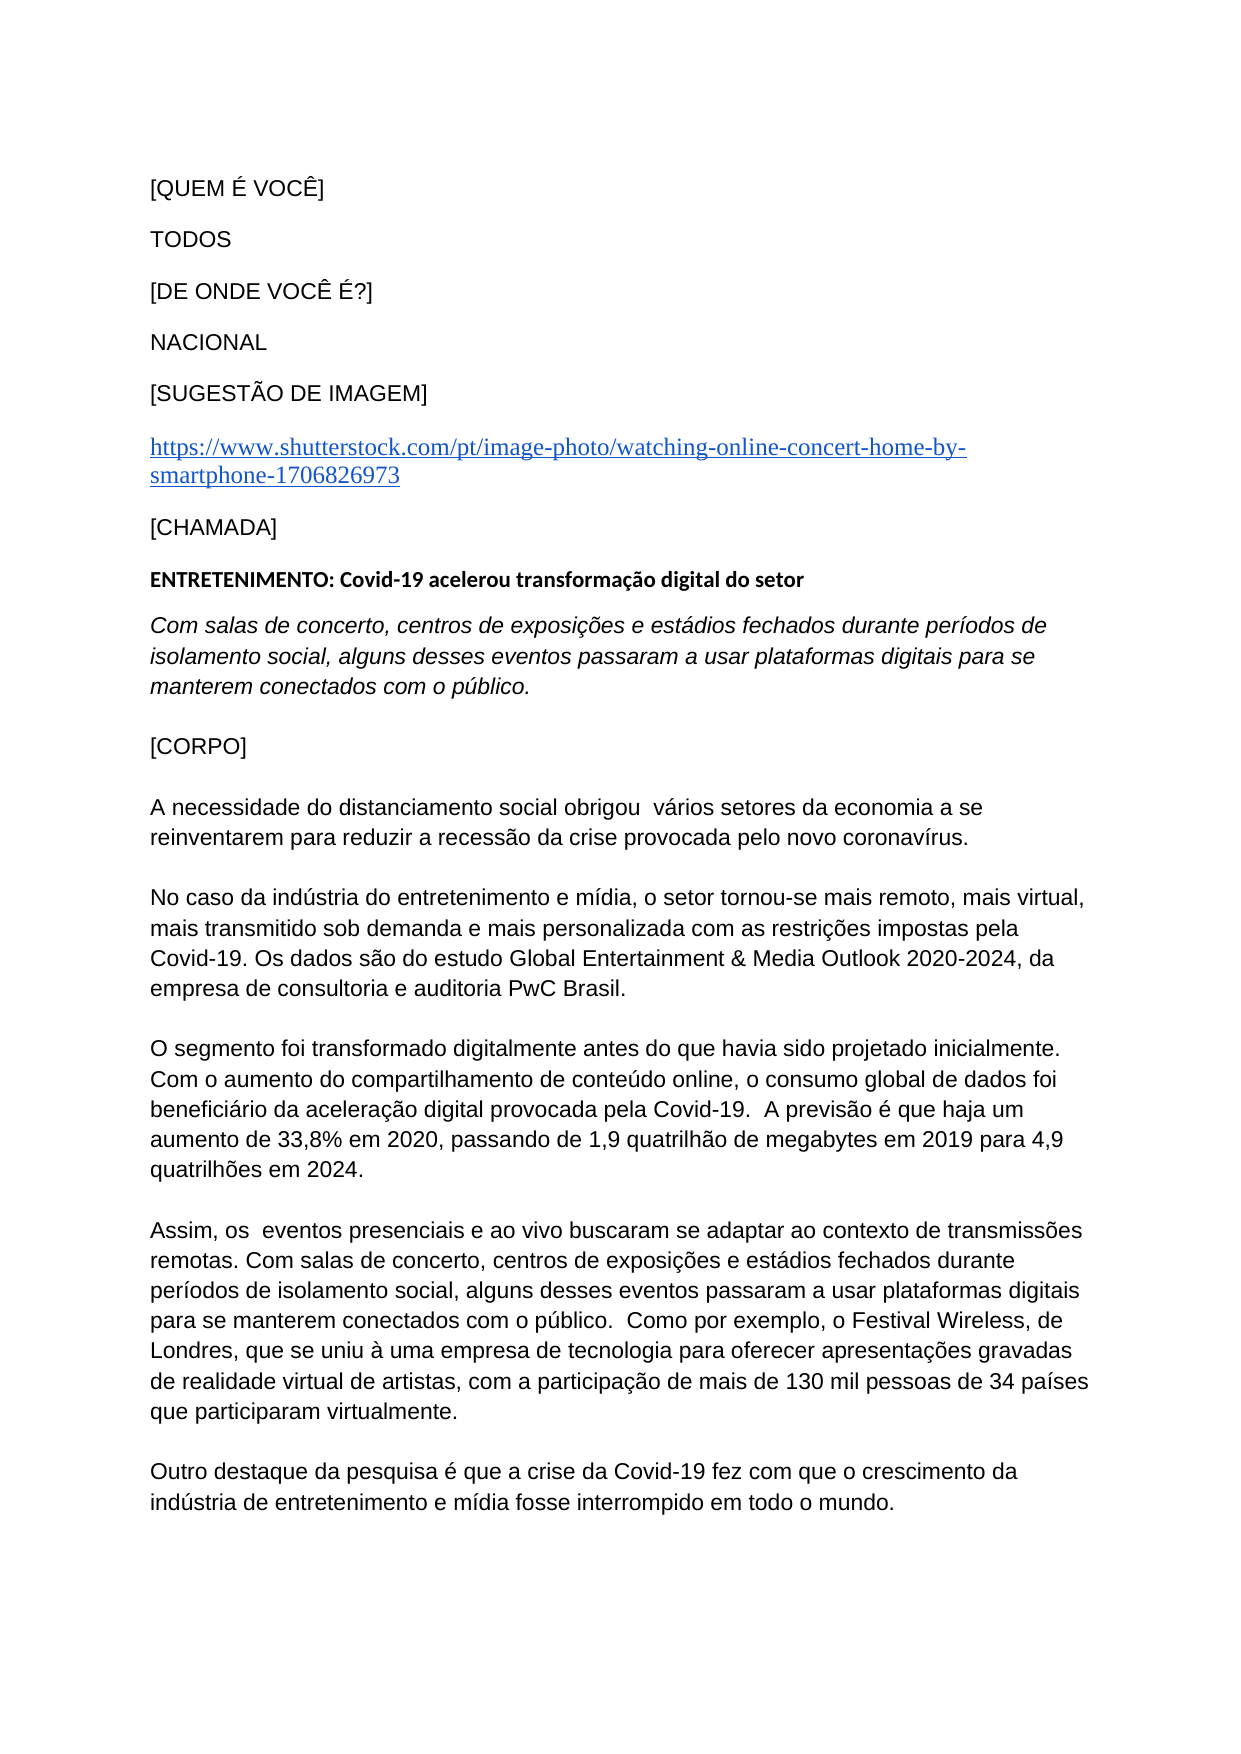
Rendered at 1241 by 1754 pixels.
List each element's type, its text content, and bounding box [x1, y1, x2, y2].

text ENTRETENIMENTO: Covid-19 acelerou transformação digital do setor [150, 566, 1090, 594]
text Outro destaque da pesquisa é que a crise da Covid-19 fez com que o crescimento da indústria de entretenimento e mídia fosse interrompido em todo o mundo. [150, 1458, 1090, 1515]
text Assim, os eventos presenciais e ao vivo buscaram se adaptar ao contexto de transmissões remotas. Com salas de concerto, centros de exposições e estádios fechados durante períodos de isolamento social, alguns desses eventos passaram a usar plataformas digitais para se manterem conectados com o público. Como por exemplo, o Festival Wireless, de Londres, que se uniu à uma empresa de tecnologia para oferecer apresentações gravadas de realidade virtual de artistas, com a participação de mais de 130 mil pessoas de 34 países que participaram virtualmente. [150, 1186, 1090, 1424]
text [CORPO] [150, 733, 1090, 760]
text Com salas de concerto, centros de exposições e estádios fechados durante períodos de isolamento social, alguns desses eventos passaram a usar plataformas digitais para se manterem conectados com o público. [150, 612, 1090, 699]
text [DE ONDE VOCÊ É?] [150, 278, 1090, 304]
text https://www.shutterstock.com/pt/image-photo/watching-online-concert-home-by-smartphone-1706826973 [150, 432, 1090, 489]
text A necessidade do distanciamento social obrigou vários setores da economia a se reinventarem para reduzir a recessão da crise provocada pelo novo coronavírus. [150, 794, 1090, 850]
text NACIONAL [150, 329, 1090, 355]
text TODOS [150, 226, 1090, 253]
text O segmento foi transformado digitalmente antes do que havia sido projetado inicialmente. Com o aumento do compartilhamento de conteúdo online, o consumo global de dados foi beneficiário da aceleração digital provocada pela Covid-19. A previsão é que haja um aumento de 33,8% em 2020, passando de 1,9 quatrilhão de megabytes em 2019 para 4,9 quatrilhões em 2024. [150, 1035, 1090, 1183]
text No caso da indústria do entretenimento e mídia, o setor tornou-se mais remoto, mais virtual, mais transmitido sob demanda e mais personalizada com as restrições impostas pela Covid-19. Os dados são do estudo Global Entertainment & Media Outlook 2020-2024, da empresa de consultoria e auditoria PwC Brasil. [150, 884, 1090, 1001]
text [QUEM É VOCÊ] [150, 175, 1090, 201]
text [SUGESTÃO DE IMAGEM] [150, 380, 1090, 407]
text [CHAMADA] [150, 514, 1090, 541]
